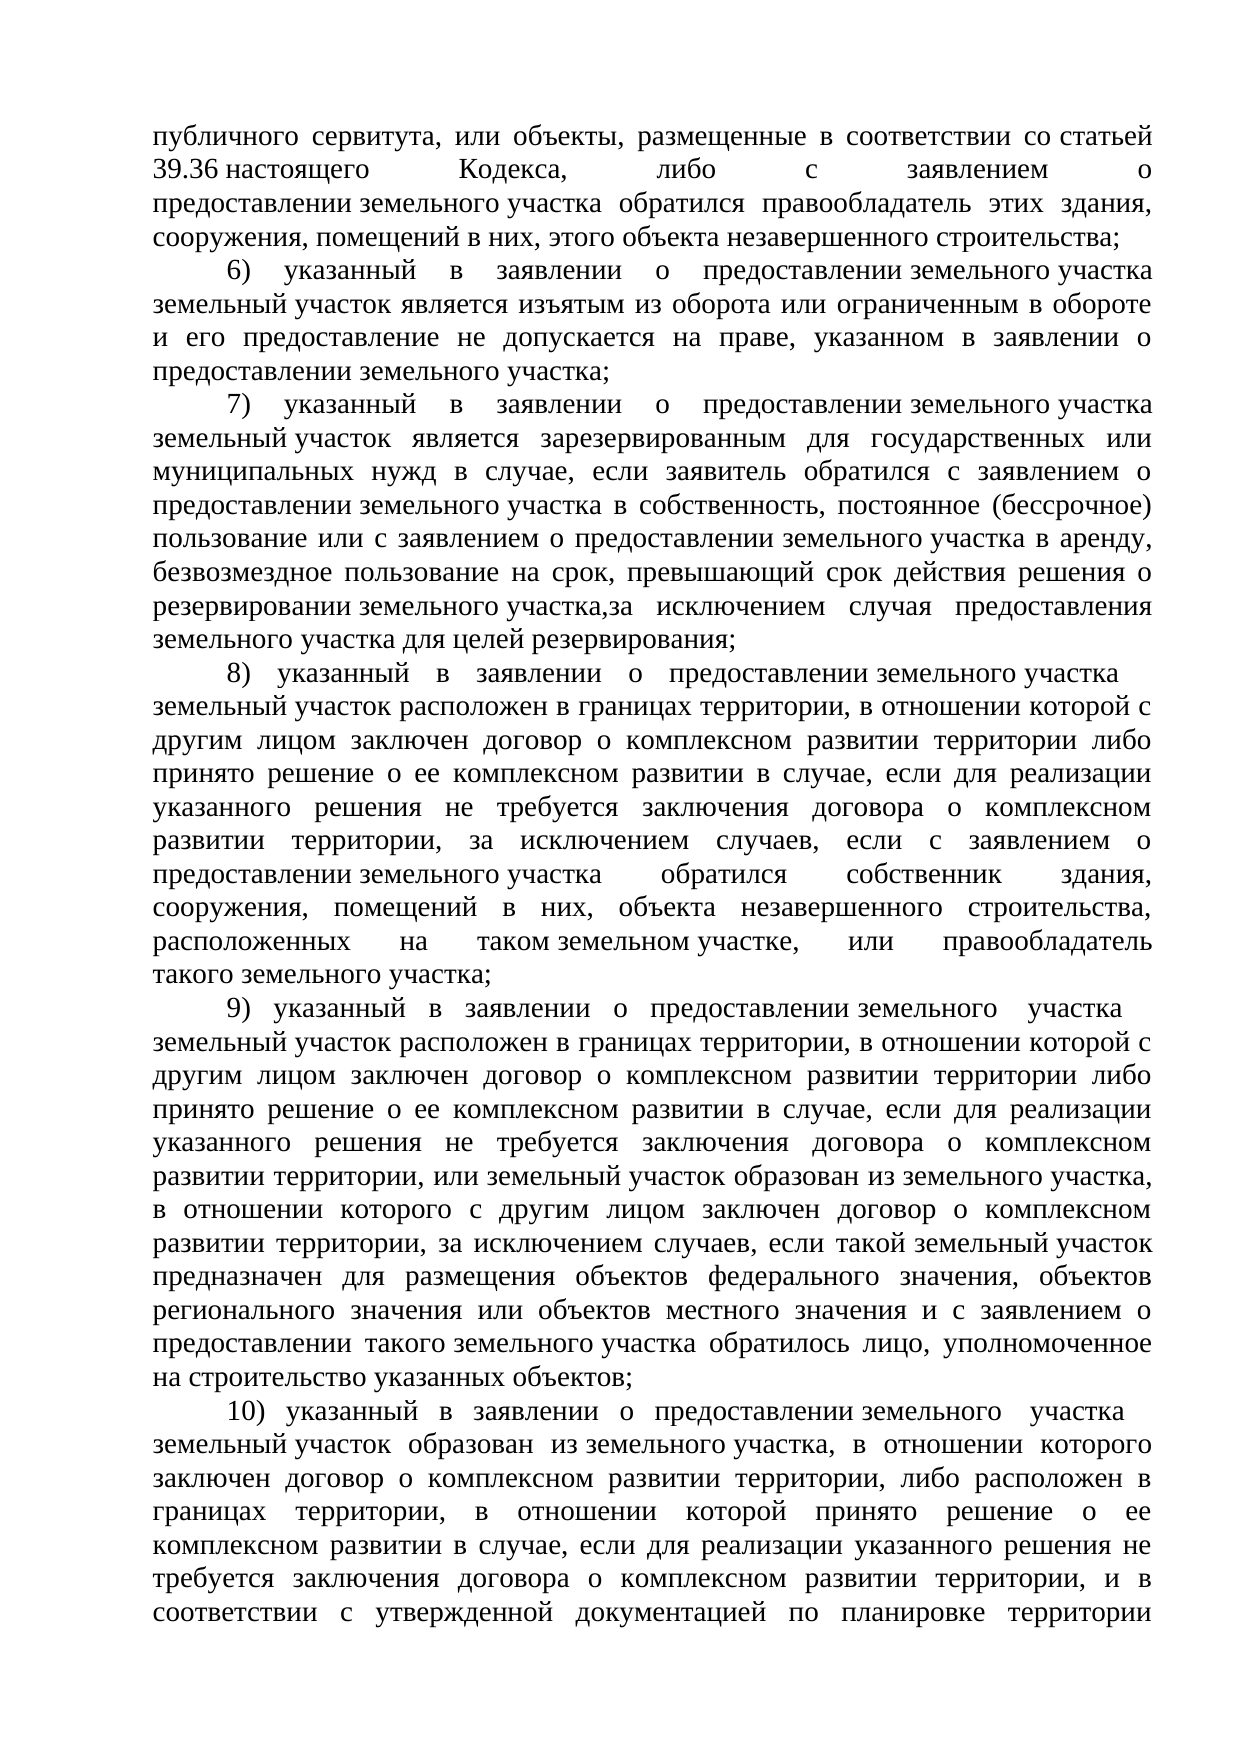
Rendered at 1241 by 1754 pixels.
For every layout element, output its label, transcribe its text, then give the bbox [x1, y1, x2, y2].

text 8) указанный в заявлении о предоставлении земельного участка земельный участок расположен в границах территории, в отношении которой с другим лицом заключен договор о комплексном развитии территории либо принято решение о ее комплексном развитии в случае, если для реализации указанного решения не требуется заключения договора о комплексном развитии территории, за исключением случаев, если с заявлением о предоставлении земельного участка обратился собственник здания, сооружения, помещений в них, объекта незавершенного строительства, расположенных на таком земельном участке, или правообладатель такого земельного участка; [152, 655, 1152, 990]
text 9) указанный в заявлении о предоставлении земельного участка земельный участок расположен в границах территории, в отношении которой с другим лицом заключен договор о комплексном развитии территории либо принято решение о ее комплексном развитии в случае, если для реализации указанного решения не требуется заключения договора о комплексном развитии территории, или земельный участок образован из земельного участка, в отношении которого с другим лицом заключен договор о комплексном развитии территории, за исключением случаев, если такой земельный участок предназначен для размещения объектов федерального значения, объектов регионального значения или объектов местного значения и с заявлением о предоставлении такого земельного участка обратилось лицо, уполномоченное на строительство указанных объектов; [152, 990, 1152, 1393]
text 6) указанный в заявлении о предоставлении земельного участка земельный участок является изъятым из оборота или ограниченным в обороте и его предоставление не допускается на праве, указанном в заявлении о предоставлении земельного участка; [152, 252, 1152, 386]
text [152, 118, 1152, 252]
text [152, 1393, 1152, 1627]
text 7) указанный в заявлении о предоставлении земельного участка земельный участок является зарезервированным для государственных или муниципальных нужд в случае, если заявитель обратился с заявлением о предоставлении земельного участка в собственность, постоянное (бессрочное) пользование или с заявлением о предоставлении земельного участка в аренду, безвозмездное пользование на срок, превышающий срок действия решения о резервировании земельного участка,за исключением случая предоставления земельного участка для целей резервирования; [152, 386, 1152, 655]
